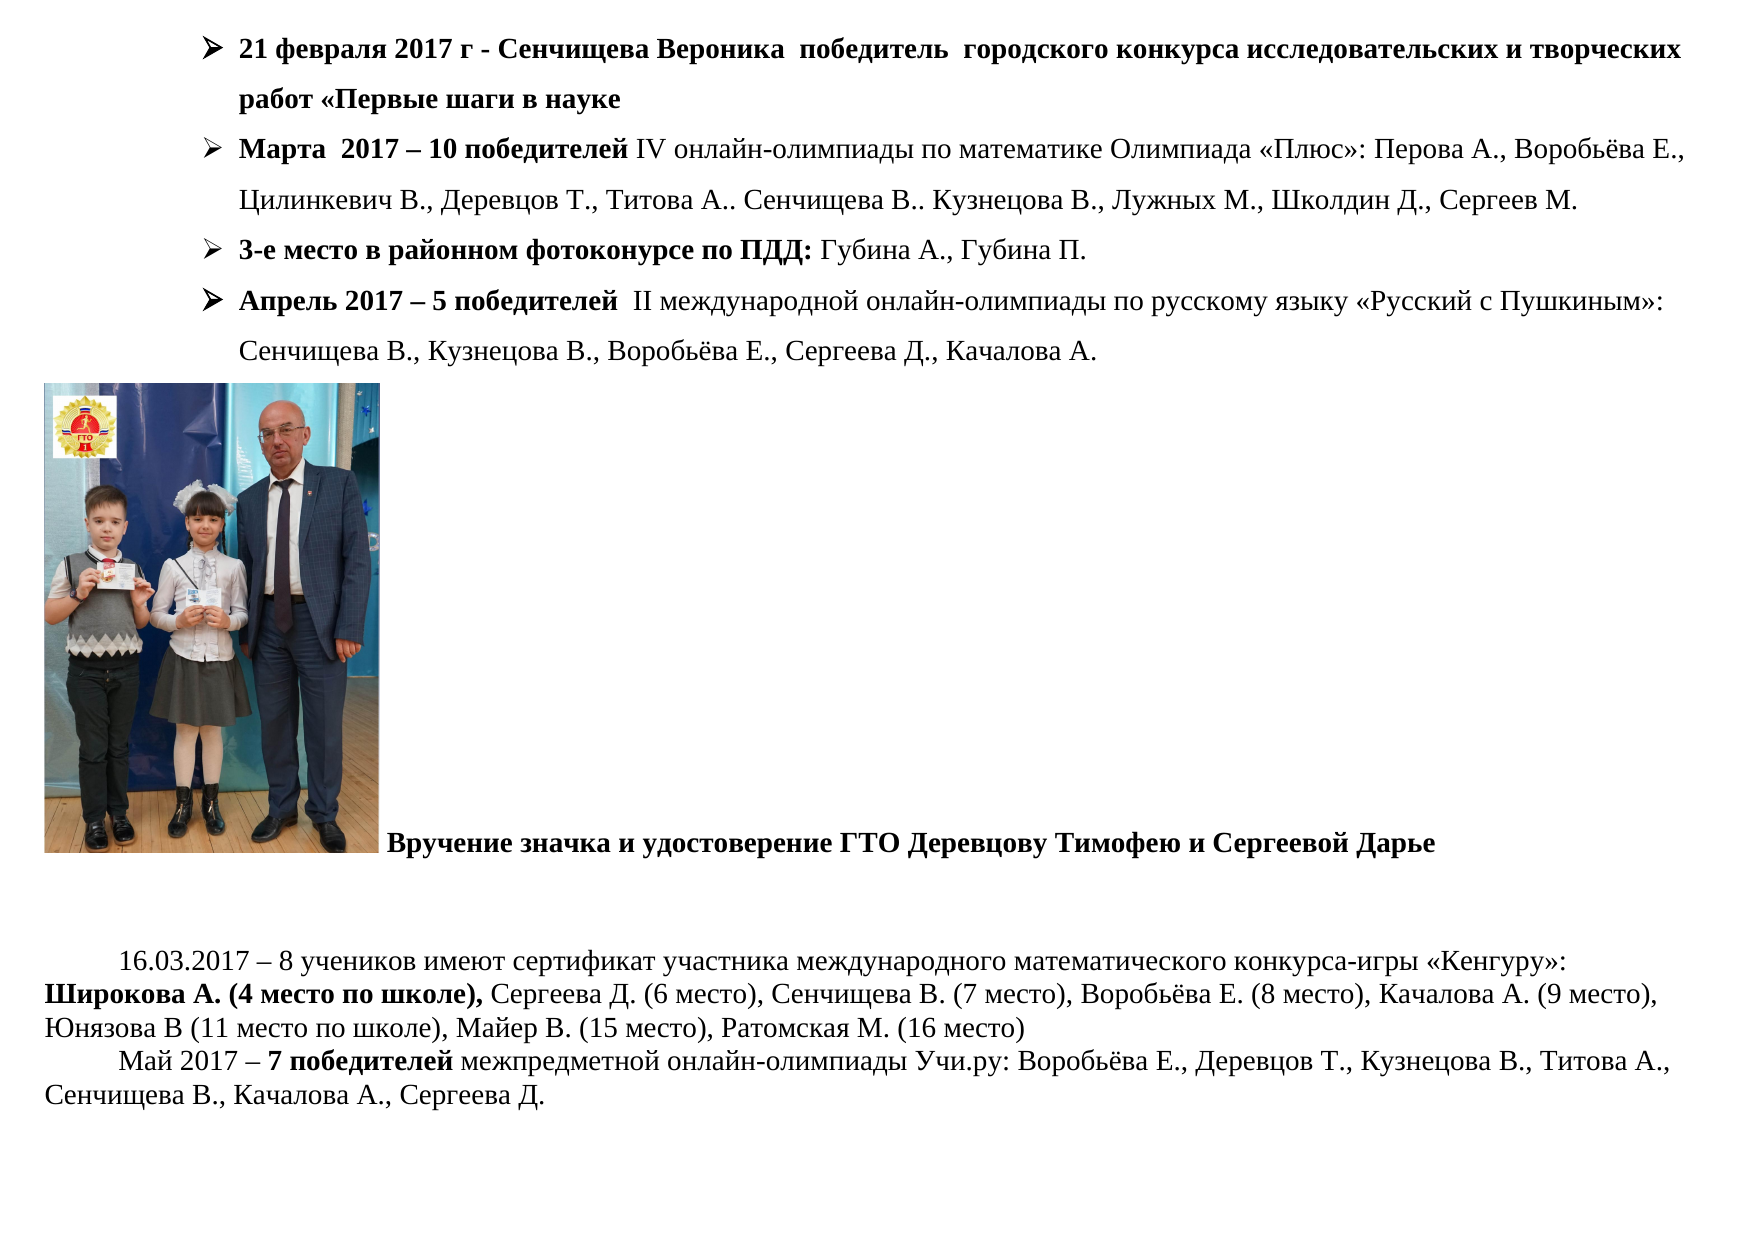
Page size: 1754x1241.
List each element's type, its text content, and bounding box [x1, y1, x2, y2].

text 16.03.2017 – 8 учеников имеют сертификат участника международного математического конкурса-игры «Кенгуру»: Широкова А. (4 место по школе), Сергеева Д. (6 место), Сенчищева В. (7 место), Воробьёва Е. (8 место), Качалова А. (9 место), Юнязова В (11 место по школе), Майер В. (15 место), Ратомская М. (16 место) [44, 943, 1698, 1043]
list Марта 2017 – 10 победителей IV онлайн-олимпиады по математике Олимпиада «Плюс»: Перова А., Воробьёва Е., Цилинкевич В., Деревцов Т., Титова А.. Сенчищева В.. Кузнецова В., Лужных М., Школдин Д., Сергеев М. [201, 131, 1698, 215]
list 21 февраля 2017 г - Сенчищева Вероника победитель городского конкурса исследовательских и творческих работ «Первые шаги в науке [201, 31, 1698, 115]
list 3-е место в районном фотоконурсе по ПДД: Губина А., Губина П. [201, 232, 1698, 266]
text Май 2017 – 7 победителей межпредметной онлайн-олимпиады Учи.ру: Воробьёва Е., Деревцов Т., Кузнецова В., Титова А., Сенчищева В., Качалова А., Сергеева Д. [44, 1043, 1698, 1110]
list Апрель 2017 – 5 победителей II международной онлайн-олимпиады по русскому языку «Русский с Пушкиным»: Сенчищева В., Кузнецова В., Воробьёва Е., Сергеева Д., Качалова А. [201, 283, 1698, 367]
text Вручение значка и удостоверение ГТО Деревцову Тимофею и Сергеевой Дарье [44, 383, 1698, 859]
picture [44, 383, 380, 853]
